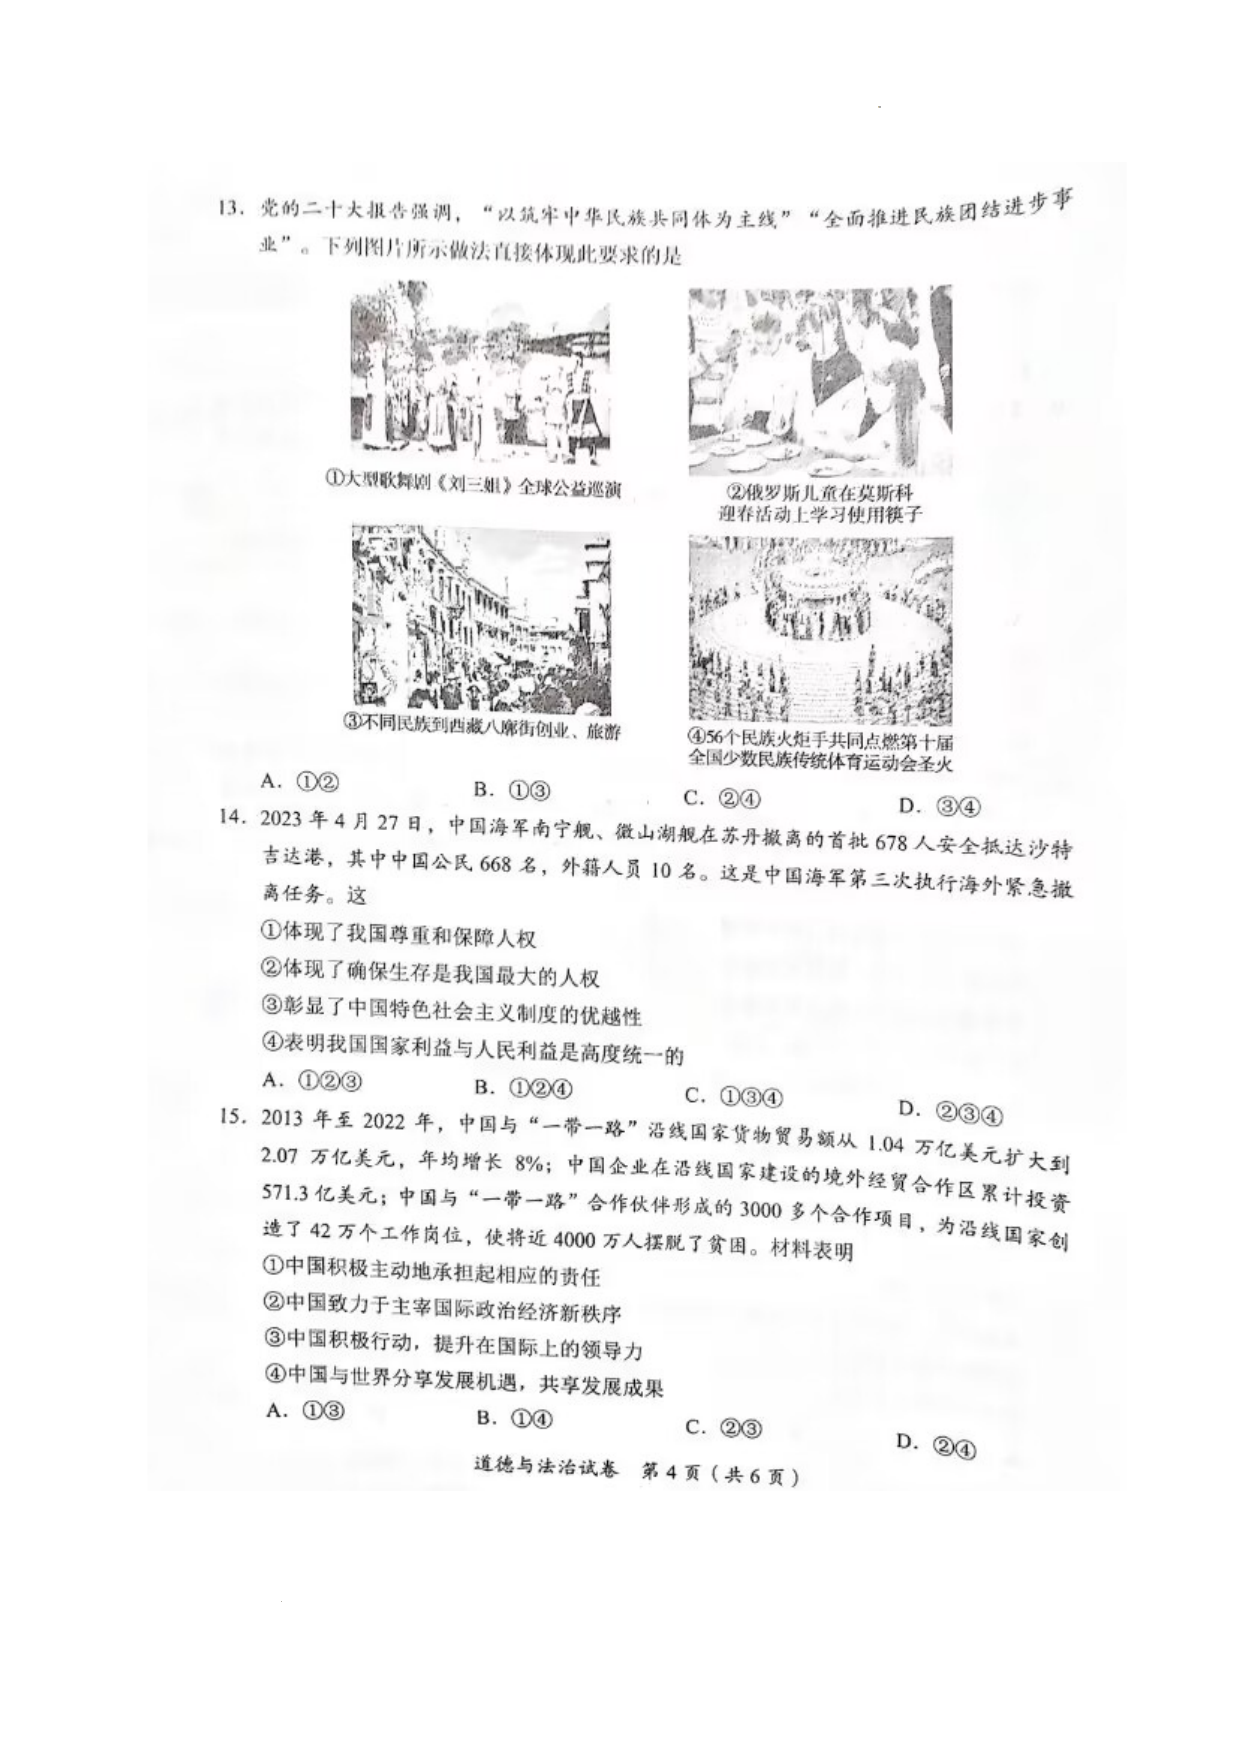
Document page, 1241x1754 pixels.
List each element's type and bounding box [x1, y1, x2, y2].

picture [147, 162, 1127, 1491]
